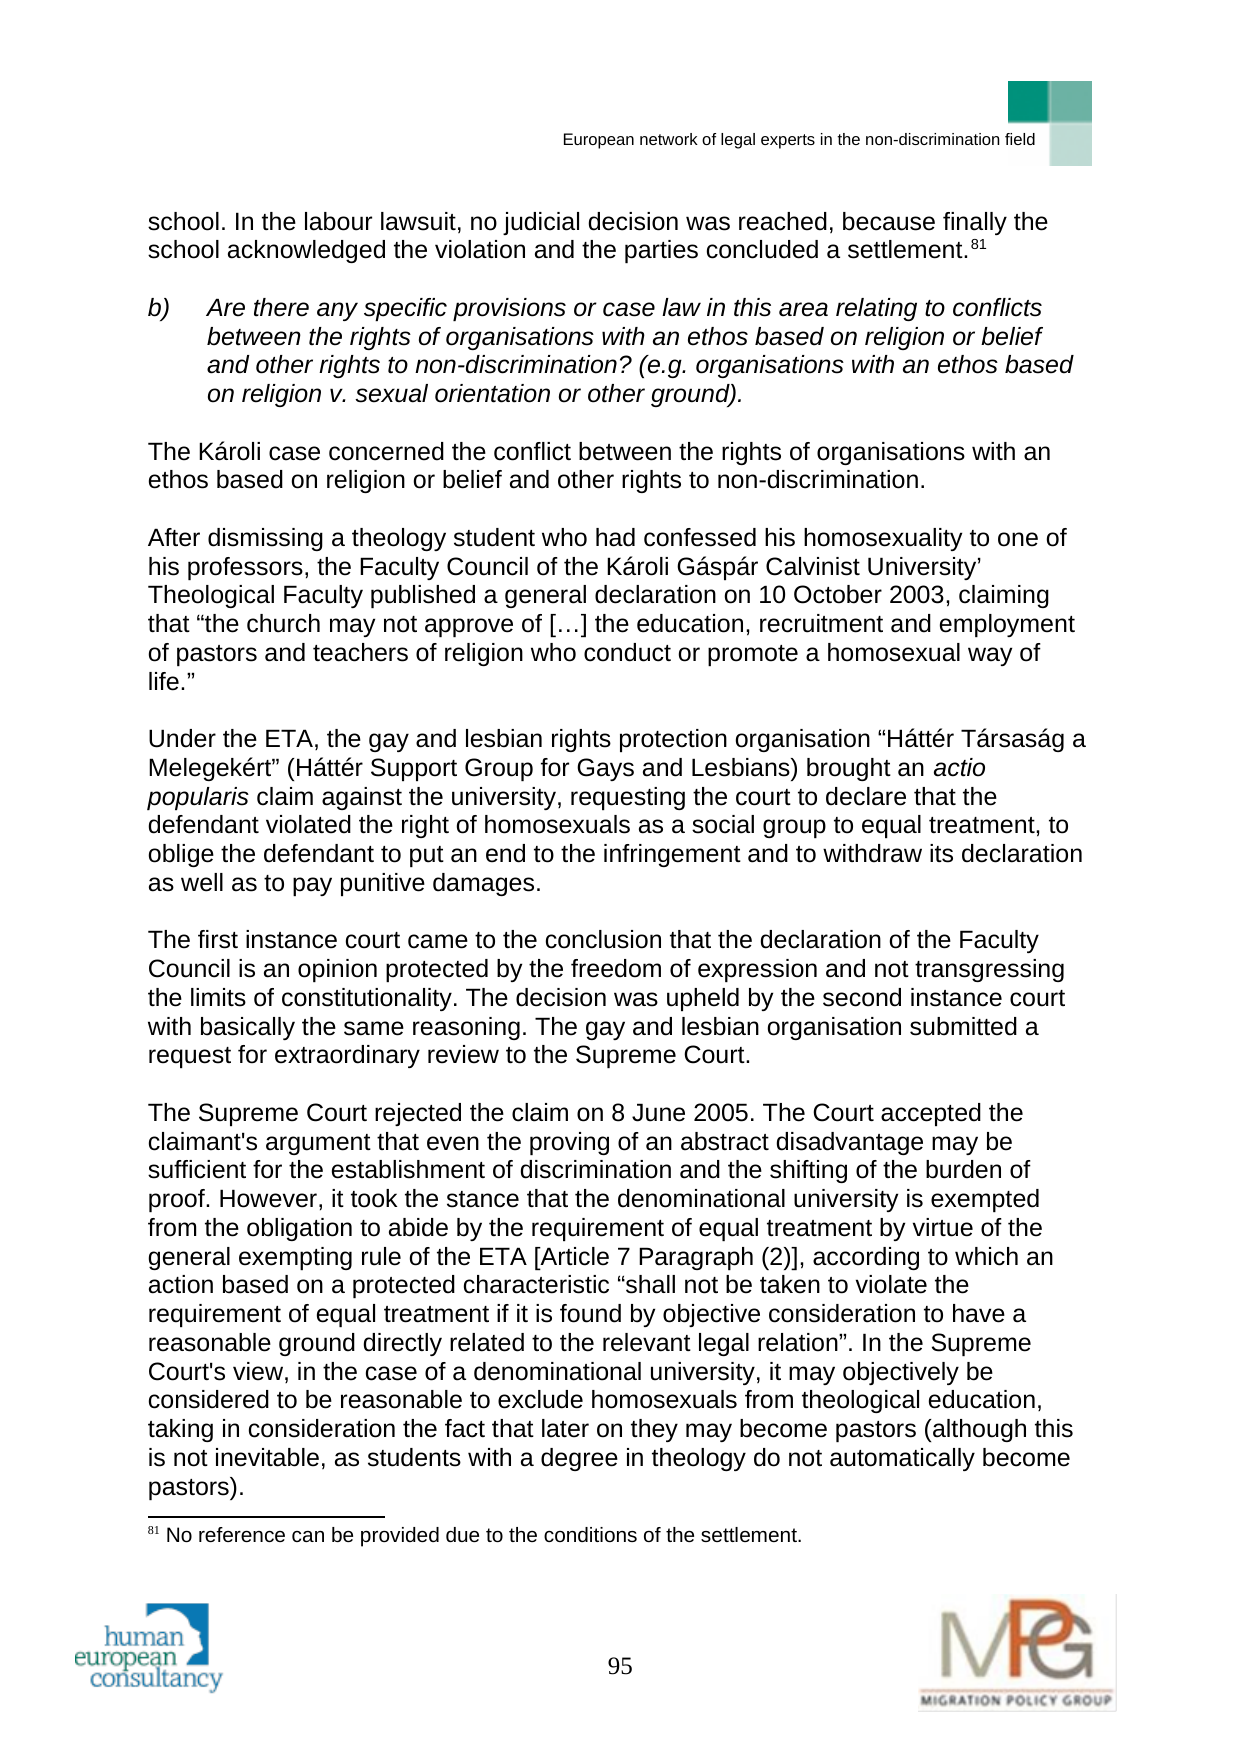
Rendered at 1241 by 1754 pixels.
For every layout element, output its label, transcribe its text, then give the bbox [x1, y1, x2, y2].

text The first instance court came to the conclusion that the declaration of the Faculty Council is an opinion protected by the freedom of expression and not transgressing the limits of constitutionality. The decision was upheld by the second instance court with basically the same reasoning. The gay and lesbian organisation submitted a request for extraordinary review to the Supreme Court. [148, 926, 1092, 1069]
picture [1008, 81, 1092, 166]
text The Supreme Court rejected the claim on 8 June 2005. The Court accepted the claimant's argument that even the proving of an abstract disadvantage may be sufficient for the establishment of discrimination and the shifting of the burden of proof. However, it took the stance that the denominational university is exempted from the obligation to abide by the requirement of equal treatment by virtue of the general exempting rule of the ETA [Article 7 Paragraph (2)], according to which an action based on a protected characteristic “shall not be taken to violate the requirement of equal treatment if it is found by objective consideration to have a reasonable ground directly related to the relevant legal relation”. In the Supreme Court's view, in the case of a denominational university, it may objectively be considered to be reasonable to exclude homosexuals from theological education, taking in consideration the fact that later on they may become pastors (although this is not inevitable, as students with a degree in theology do not automatically become pastors). [148, 1098, 1092, 1501]
picture [918, 1594, 1118, 1713]
list Are there any specific provisions or case law in this area relating to conflicts between the rights of organisations with an ethos based on religion or belief and other rights to non-discrimination? (e.g. organisations with an ethos based on religion v. sexual orientation or other ground). [148, 293, 1092, 408]
text After dismissing a theology student who had confessed his homosexuality to one of his professors, the Faculty Council of the Károli Gáspár Calvinist University’ Theological Faculty published a general declaration on 10 October 2003, claiming that “the church may not approve of […] the education, recruitment and employment of pastors and teachers of religion who conduct or promote a homosexual way of life.” [148, 523, 1092, 696]
picture [75, 1602, 228, 1695]
text Under the ETA, the gay and lesbian rights protection organisation “Háttér Társaság a Melegekért” (Háttér Support Group for Gays and Lesbians) brought an actio popularis claim against the university, requesting the court to declare that the defendant violated the right of homosexuals as a social group to equal treatment, to oblige the defendant to put an end to the infringement and to withdraw its declaration as well as to pay punitive damages. [148, 724, 1092, 897]
text The Károli case concerned the conflict between the rights of organisations with an ethos based on religion or belief and other rights to non-discrimination. [148, 437, 1092, 494]
